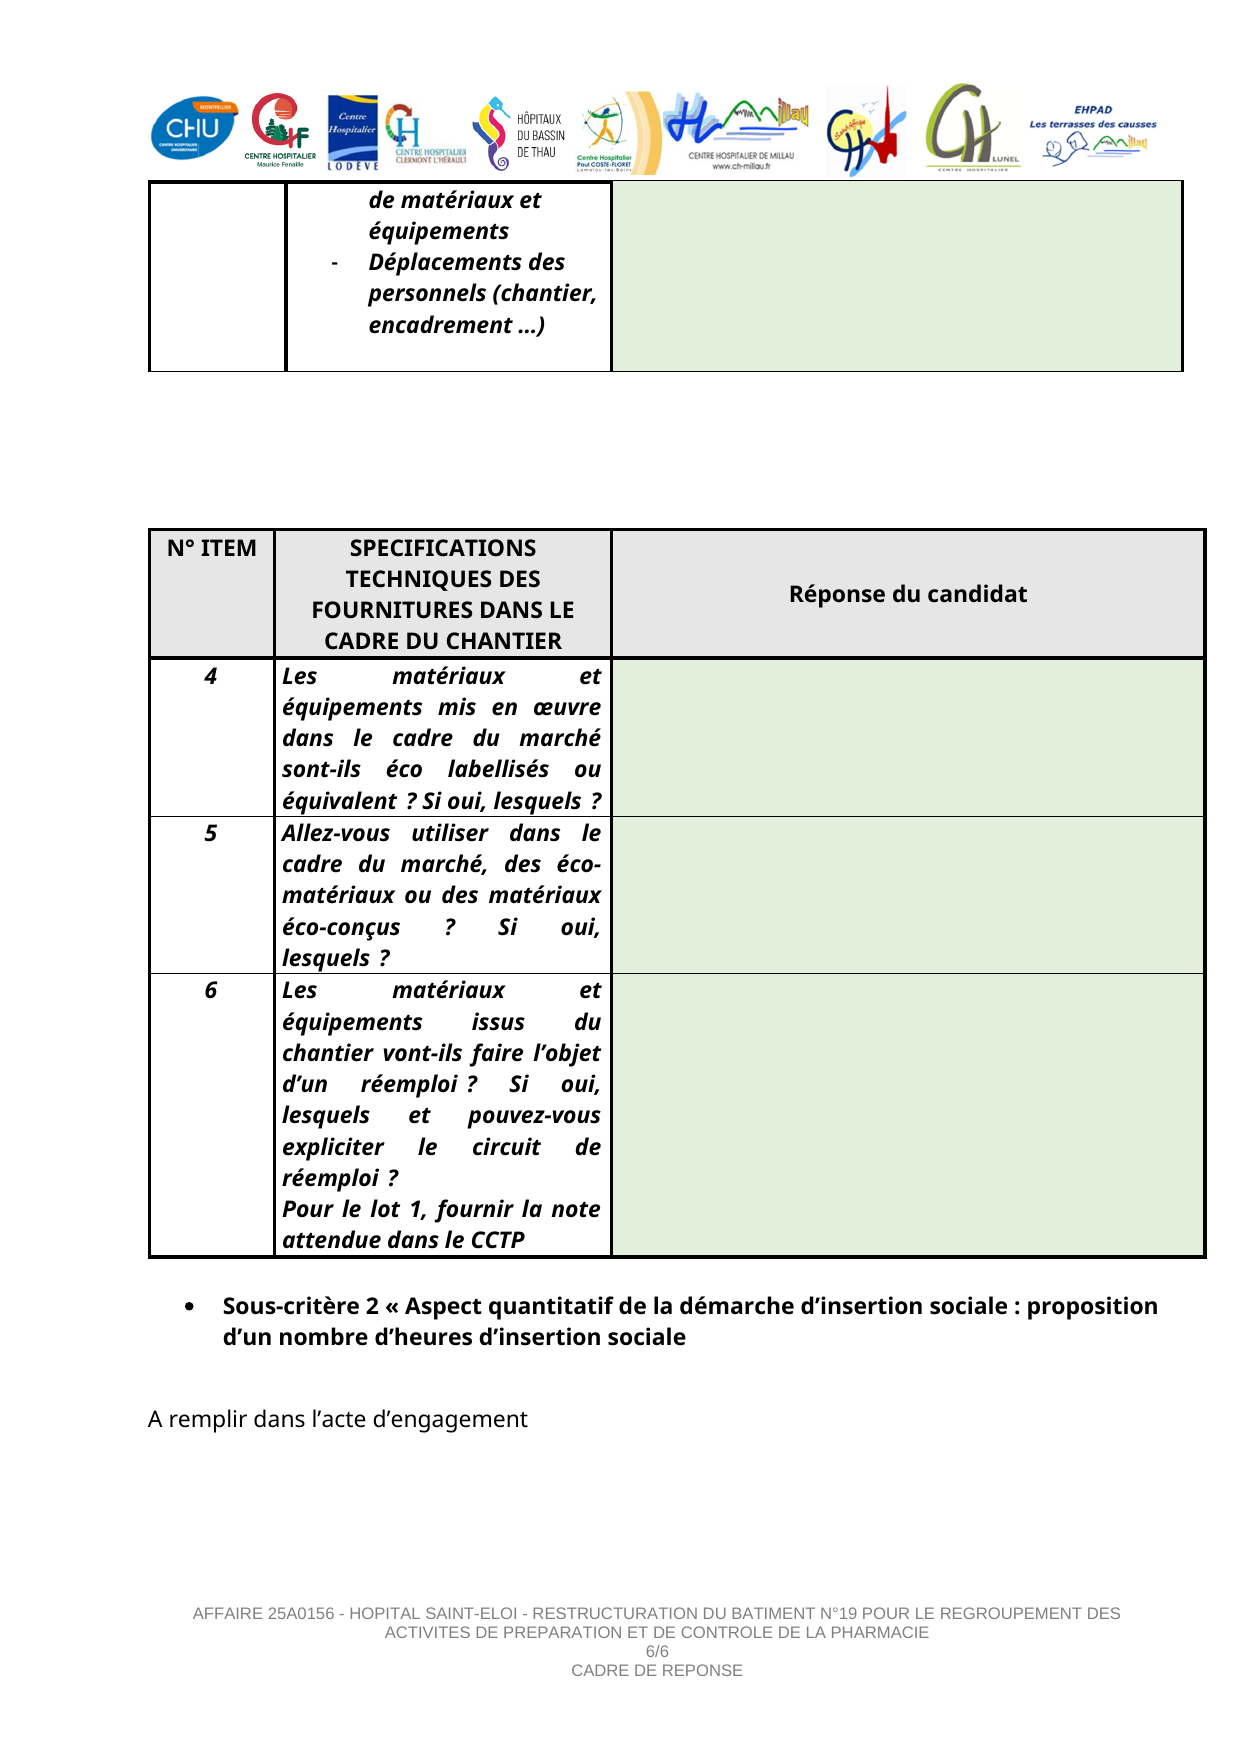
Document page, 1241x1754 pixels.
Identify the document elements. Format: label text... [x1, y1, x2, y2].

table_cell Les matériaux et équipements mis en œuvre dans le cadre du marché sont-ils éco labellisés ou équivalent ? Si oui, lesquels ? [276, 660, 610, 816]
text A remplir dans l’acte d’engagement [148, 1403, 1167, 1434]
table_cell [613, 974, 1203, 1255]
table_cell 3 [151, 184, 284, 371]
table_cell Allez-vous utiliser dans le cadre du marché, des éco-matériaux ou des matériaux éco-conçus ? Si oui, lesquels ? [276, 817, 610, 973]
table_cell [613, 660, 1203, 816]
table_cell [613, 181, 1181, 371]
list Sous-critère 2 « Aspect quantitatif de la démarche d’insertion sociale : proposition d’un nombre d’heures d’insertion sociale [185, 1290, 1167, 1352]
table_header Réponse du candidat [613, 531, 1203, 656]
table_cell 5 [151, 817, 273, 973]
table_cell Les matériaux et équipements issus du chantier vont-ils faire l’objet d’un réemploi ? Si oui, lesquels et pouvez-vous expliciter le circuit de réemploi ? Pour le lot 1, fournir la note attendue dans le CCTP [276, 974, 610, 1255]
table_cell 4 [151, 660, 273, 816]
picture [147, 73, 1167, 180]
table_cell [613, 817, 1203, 973]
table_header N° ITEM [151, 531, 273, 656]
table_header SPECIFICATIONS TECHNIQUES DES FOURNITURES DANS LE CADRE DU CHANTIER [276, 531, 610, 656]
table_cell 6 [151, 974, 273, 1255]
